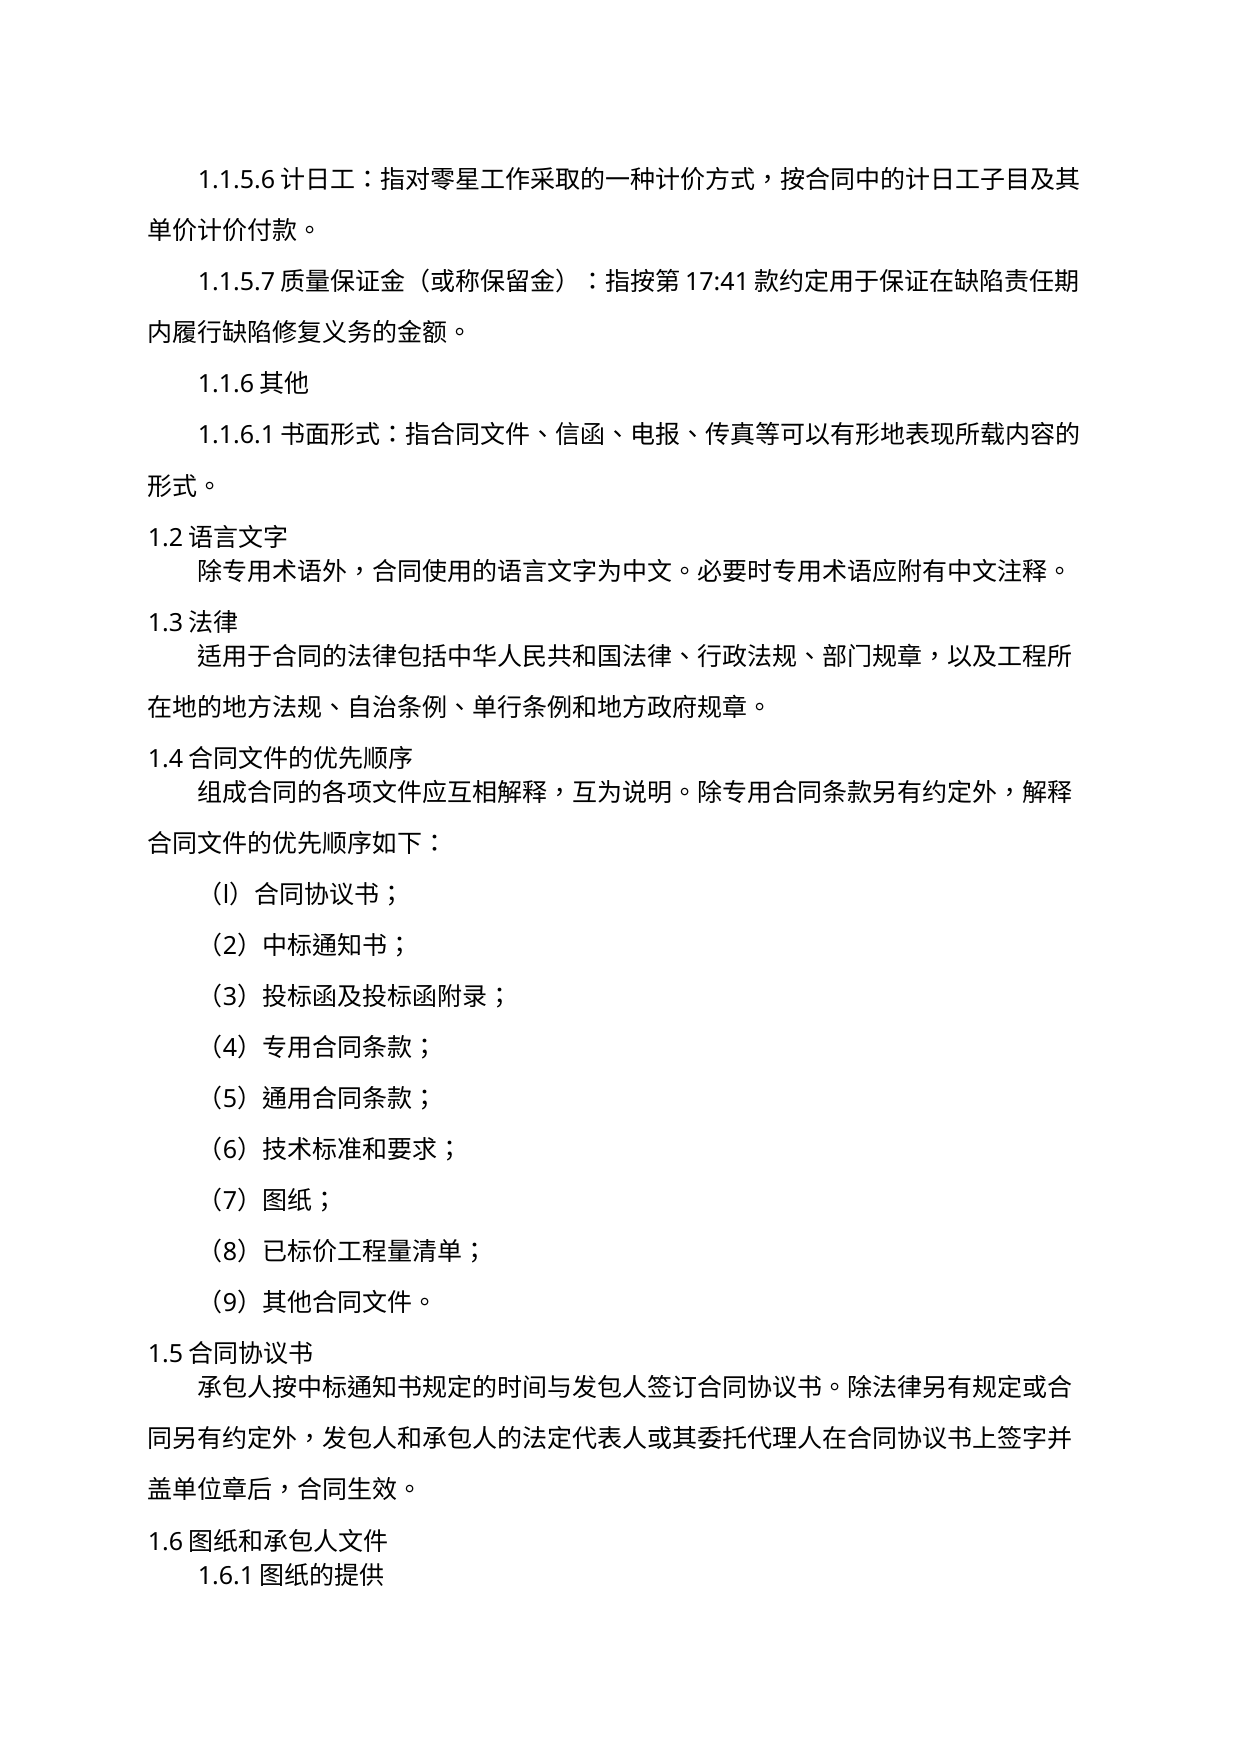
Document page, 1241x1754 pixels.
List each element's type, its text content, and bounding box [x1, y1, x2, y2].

text 1.1.5.7质量保证金（或称保留金）：指按第17:41款约定用于保证在缺陷责任期内履行缺陷修复义务的金额。 [148, 264, 1093, 349]
text （6）技术标准和要求； [148, 1132, 1093, 1166]
text （2）中标通知书； [148, 928, 1093, 962]
text （7）图纸； [148, 1183, 1093, 1217]
text 1.6.1图纸的提供 [148, 1557, 1093, 1591]
text （3）投标函及投标函附录； [148, 979, 1093, 1013]
text 组成合同的各项文件应互相解释，互为说明。除专用合同条款另有约定外，解释合同文件的优先顺序如下： [148, 774, 1093, 860]
text 1.1.6其他 [148, 366, 1093, 400]
text （9）其他合同文件。 [148, 1285, 1093, 1319]
text 承包人按中标通知书规定的时间与发包人签订合同协议书。除法律另有规定或合同另有约定外，发包人和承包人的法定代表人或其委托代理人在合同协议书上签字并盖单位章后，合同生效。 [148, 1370, 1093, 1506]
text （5）通用合同条款； [148, 1081, 1093, 1115]
text 1.5合同协议书 [148, 1336, 1093, 1370]
text （8）已标价工程量清单； [148, 1234, 1093, 1268]
text 1.1.6.1书面形式：指合同文件、信函、电报、传真等可以有形地表现所载内容的形式。 [148, 417, 1093, 502]
text 1.3法律 [148, 604, 1093, 638]
text 1.1.5.6计日工：指对零星工作采取的一种计价方式，按合同中的计日工子目及其单价计价付款。 [148, 162, 1093, 247]
text 1.6图纸和承包人文件 [148, 1523, 1093, 1557]
text 适用于合同的法律包括中华人民共和国法律、行政法规、部门规章，以及工程所在地的地方法规、自治条例、单行条例和地方政府规章。 [148, 638, 1093, 723]
text 除专用术语外，合同使用的语言文字为中文。必要时专用术语应附有中文注释。 [148, 553, 1093, 587]
text 1.2语言文字 [148, 519, 1093, 553]
text （4）专用合同条款； [148, 1030, 1093, 1064]
text 1.4合同文件的优先顺序 [148, 741, 1093, 774]
text （l）合同协议书； [148, 877, 1093, 911]
